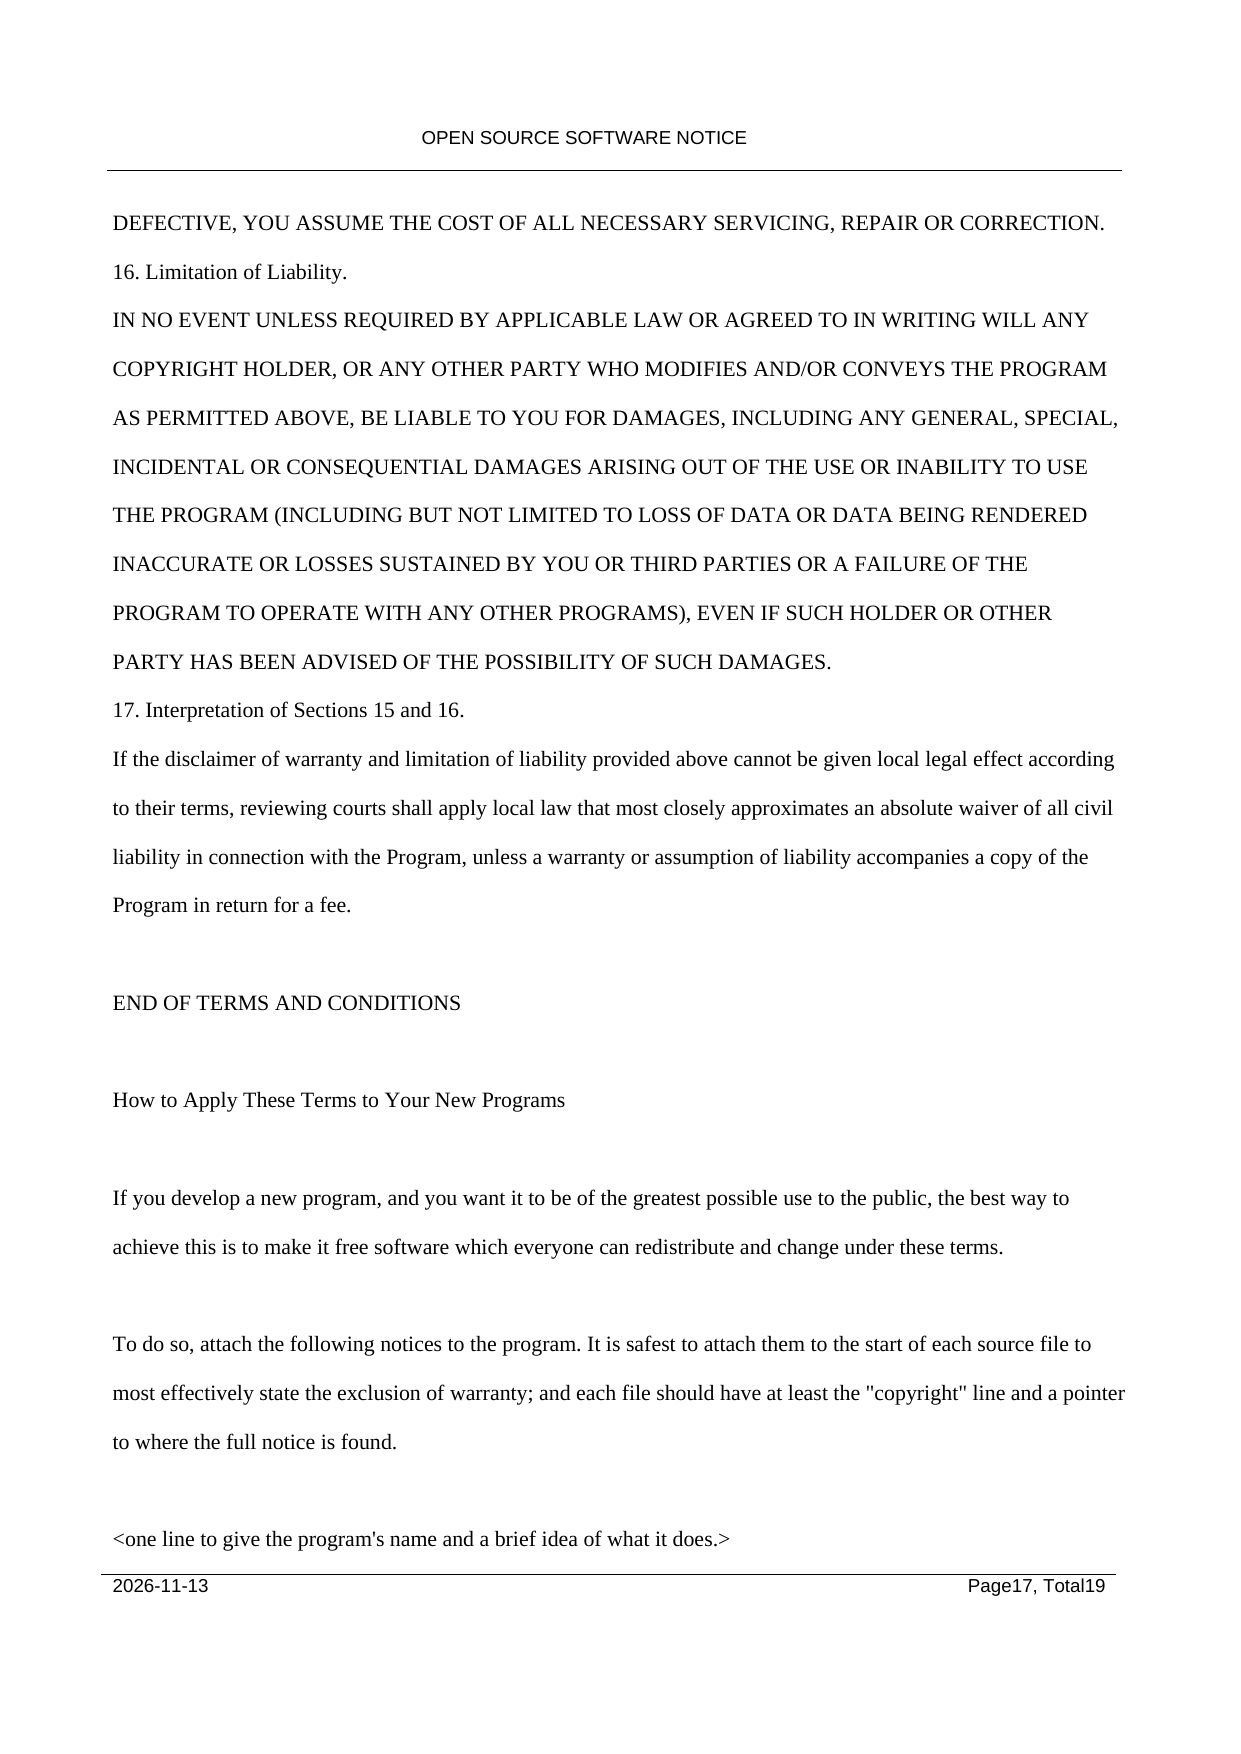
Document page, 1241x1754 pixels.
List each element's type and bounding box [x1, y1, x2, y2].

text [112, 206, 1128, 1555]
